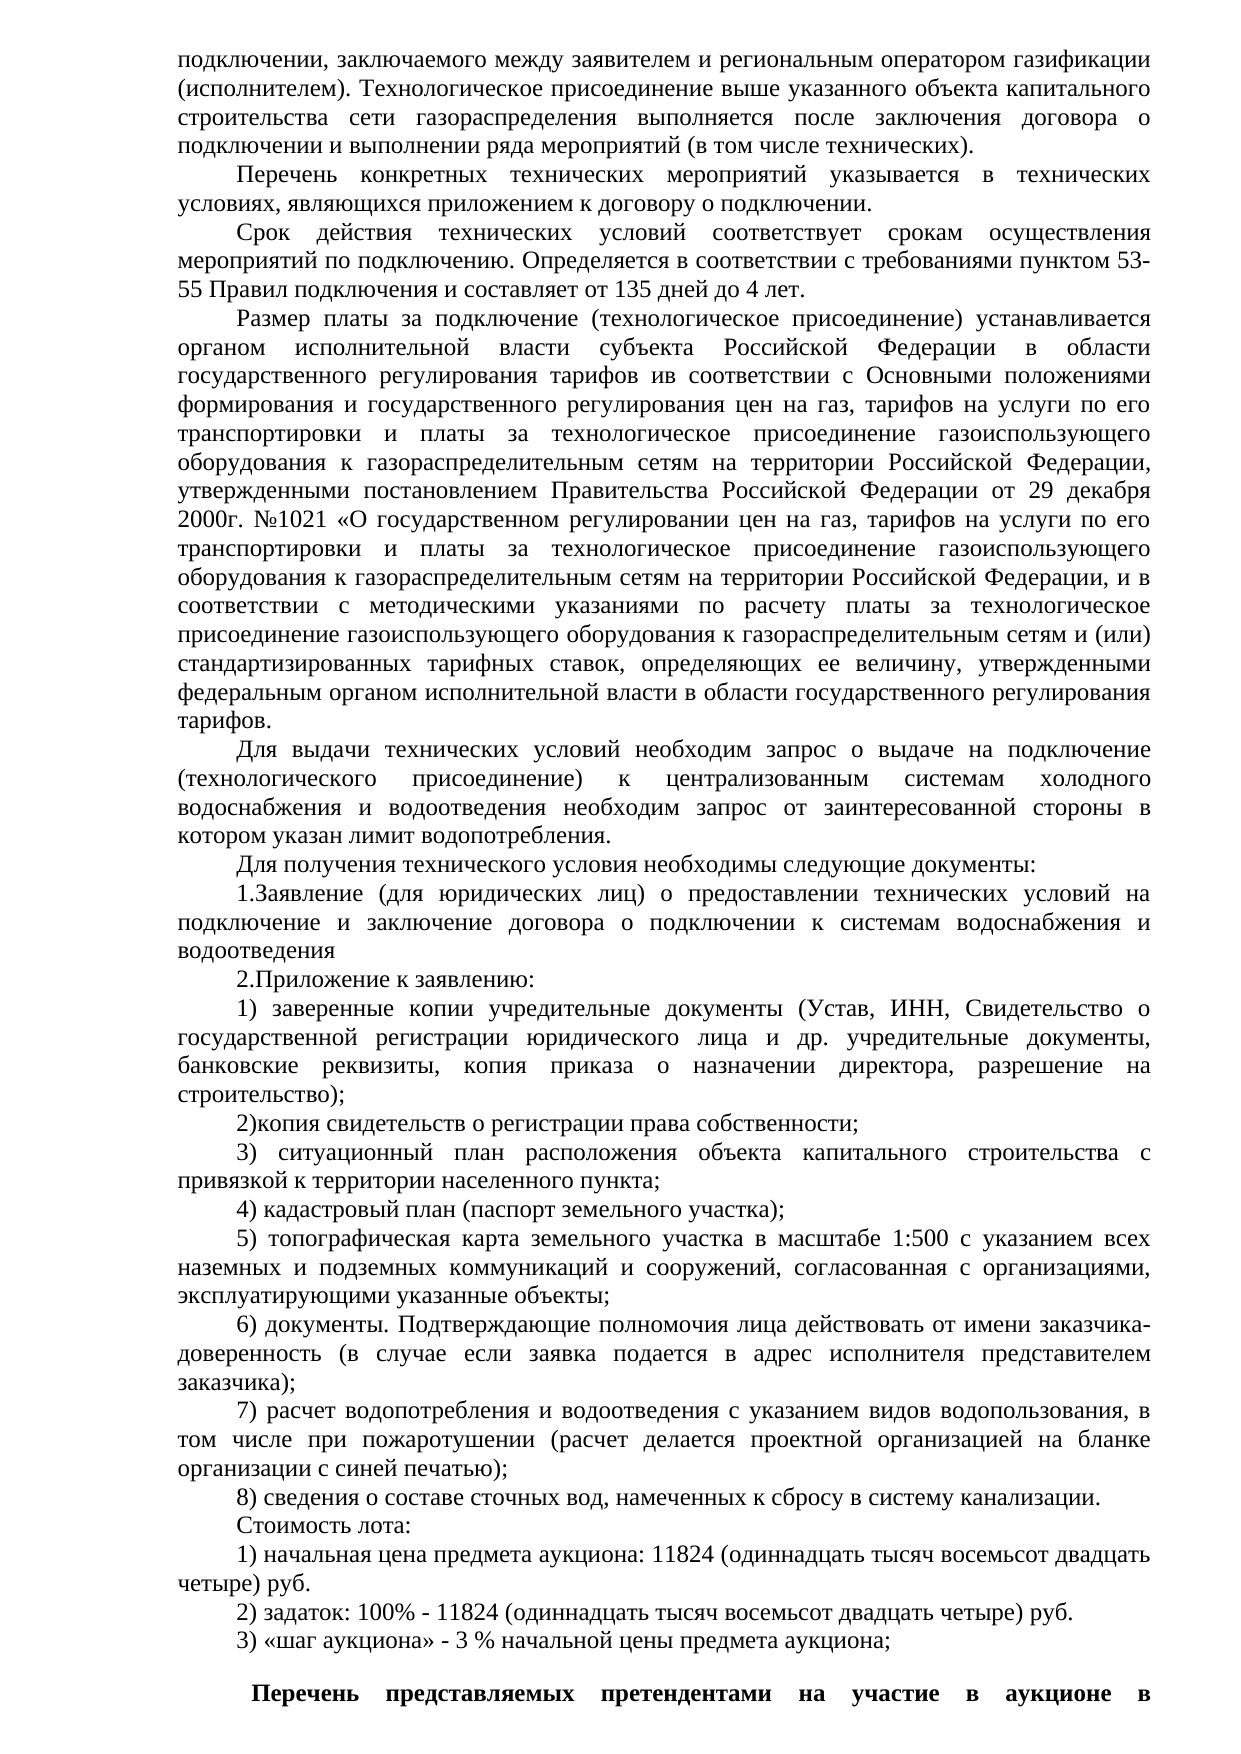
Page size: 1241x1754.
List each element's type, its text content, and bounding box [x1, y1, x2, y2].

text 3) «шаг аукциона» - 3 % начальной цены предмета аукциона; [177, 1626, 1152, 1654]
text 1) начальная цена предмета аукциона: 11824 (одиннадцать тысяч восемьсот двадцать четыре) руб. [177, 1539, 1152, 1597]
text 3) ситуационный план расположения объекта капитального строительства с привязкой к территории населенного пункта; [177, 1137, 1152, 1194]
text 2.Приложение к заявлению: [177, 964, 1152, 993]
text 1) заверенные копии учредительные документы (Устав, ИНН, Свидетельство о государственной регистрации юридического лица и др. учредительные документы, банковские реквизиты, копия приказа о назначении директора, разрешение на строительство); [177, 993, 1152, 1108]
text Перечень конкретных технических мероприятий указывается в технических условиях, являющихся приложением к договору о подключении. [177, 159, 1152, 217]
text Для выдачи технических условий необходим запрос о выдаче на подключение (технологического присоединение) к централизованным системам холодного водоснабжения и водоотведения необходим запрос от заинтересованной стороны в котором указан лимит водопотребления. [177, 734, 1152, 849]
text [177, 44, 1152, 159]
text 2) задаток: 100% - 11824 (одиннадцать тысяч восемьсот двадцать четыре) руб. [177, 1597, 1152, 1626]
text Размер платы за подключение (технологическое присоединение) устанавливается органом исполнительной власти субъекта Российской Федерации в области государственного регулирования тарифов ив соответствии с Основными положениями формирования и государственного регулирования цен на газ, тарифов на услуги по его транспортировки и платы за технологическое присоединение газоиспользующего оборудования к газораспределительным сетям на территории Российской Федерации, утвержденными постановлением Правительства Российской Федерации от 29 декабря 2000г. №1021 «О государственном регулировании цен на газ, тарифов на услуги по его транспортировки и платы за технологическое присоединение газоиспользующего оборудования к газораспределительным сетям на территории Российской Федерации, и в соответствии с методическими указаниями по расчету платы за технологическое присоединение газоиспользующего оборудования к газораспределительным сетям и (или) стандартизированных тарифных ставок, определяющих ее величину, утвержденными федеральным органом исполнительной власти в области государственного регулирования тарифов. [177, 303, 1152, 734]
text Стоимость лота: [177, 1511, 1152, 1539]
text Срок действия технических условий соответствует срокам осуществления мероприятий по подключению. Определяется в соответствии с требованиями пунктом 53-55 Правил подключения и составляет от 135 дней до 4 лет. [177, 217, 1152, 303]
text 1.Заявление (для юридических лиц) о предоставлении технических условий на подключение и заключение договора о подключении к системам водоснабжения и водоотведения [177, 878, 1152, 964]
text Для получения технического условия необходимы следующие документы: [177, 849, 1152, 878]
text 2)копия свидетельств о регистрации права собственности; [177, 1108, 1152, 1137]
text 6) документы. Подтверждающие полномочия лица действовать от имени заказчика- доверенность (в случае если заявка подается в адрес исполнителя представителем заказчика); [177, 1309, 1152, 1396]
text 7) расчет водопотребления и водоотведения с указанием видов водопользования, в том числе при пожаротушении (расчет делается проектной организацией на бланке организации с синей печатью); [177, 1396, 1152, 1482]
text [177, 1678, 1152, 1707]
text 8) сведения о составе сточных вод, намеченных к сбросу в систему канализации. [177, 1482, 1152, 1511]
text 4) кадастровый план (паспорт земельного участка); [177, 1194, 1152, 1223]
text 5) топографическая карта земельного участка в масштабе 1:500 с указанием всех наземных и подземных коммуникаций и сооружений, согласованная с организациями, эксплуатирующими указанные объекты; [177, 1223, 1152, 1309]
